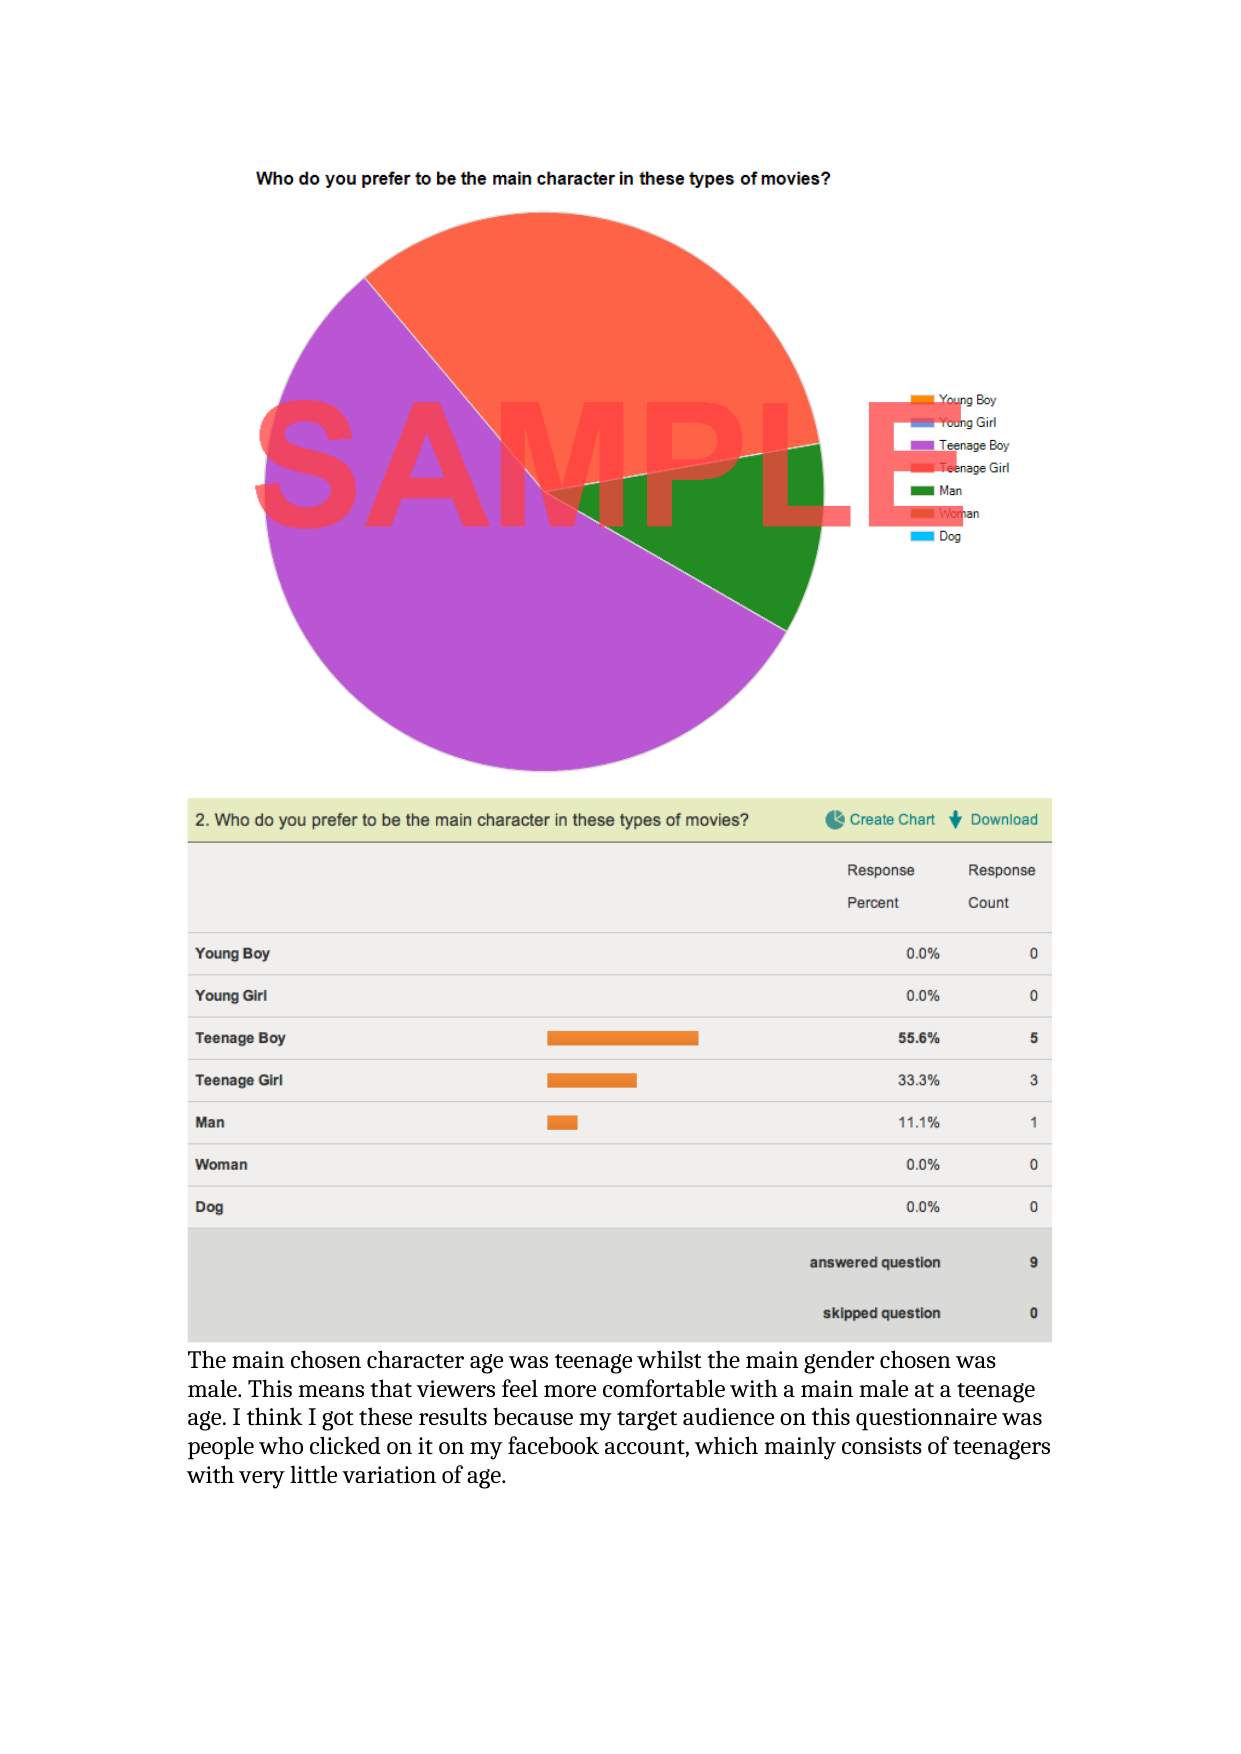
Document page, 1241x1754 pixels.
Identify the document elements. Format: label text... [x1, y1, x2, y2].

text The main chosen character age was teenage whilst the main gender chosen was male. This means that viewers feel more comfortable with a main male at a teenage age. I think I got these results because my target audience on this questionnaire was people who clicked on it on my facebook account, which mainly consists of teenagers with very little variation of age. [187, 1346, 1053, 1489]
picture [187, 150, 1053, 1346]
